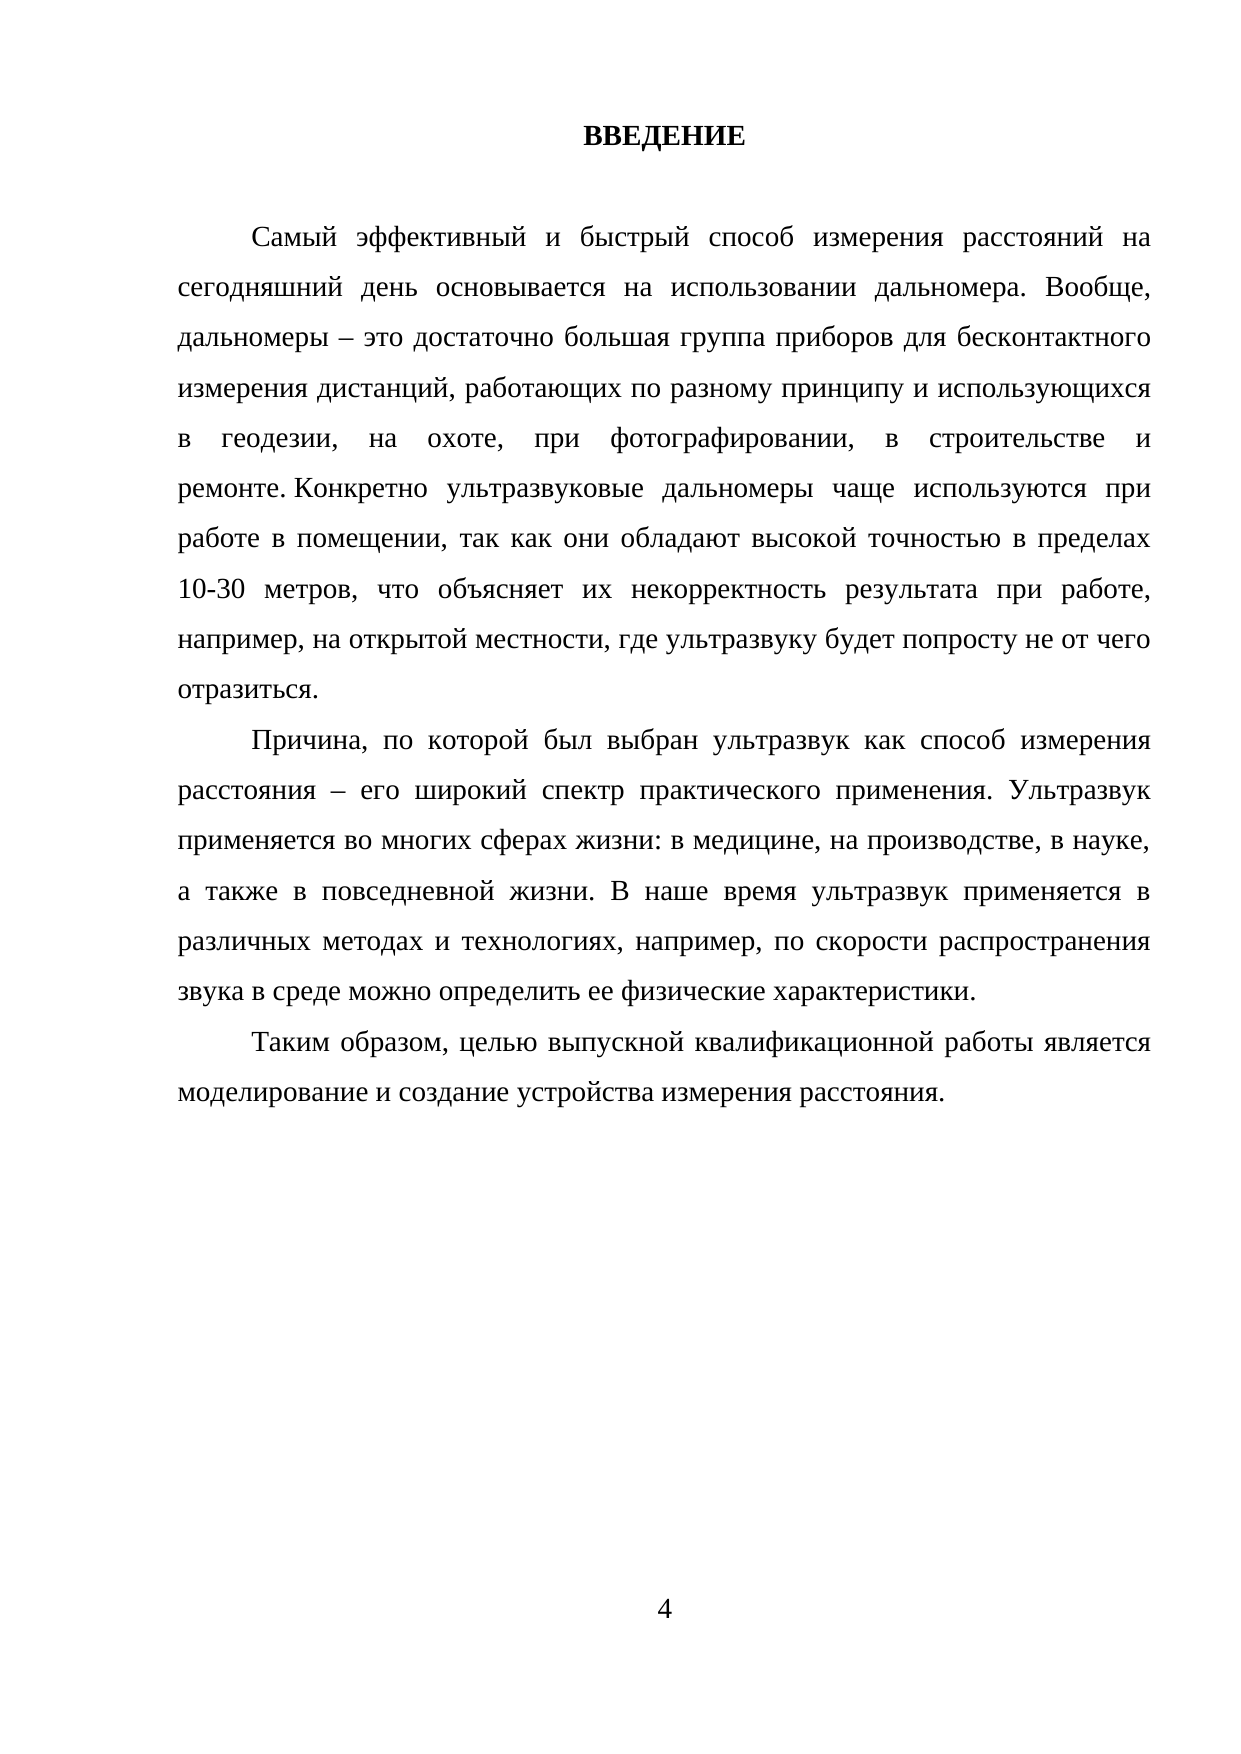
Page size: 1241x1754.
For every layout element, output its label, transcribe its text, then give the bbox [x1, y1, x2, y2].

text Самый эффективный и быстрый способ измерения расстояний на сегодняшний день основывается на использовании дальномера. Вообще, дальномеры – это достаточно большая группа приборов для бесконтактного измерения дистанций, работающих по разному принципу и использующихся в геодезии, на охоте, при фотографировании, в строительстве и ремонте. Конкретно ультразвуковые дальномеры чаще используются при работе в помещении, так как они обладают высокой точностью в пределах 10-30 метров, что объясняет их некорректность результата при работе, например, на открытой местности, где ультразвуку будет попросту не от чего отразиться. [177, 219, 1152, 705]
text Таким образом, целью выпускной квалификационной работы является моделирование и создание устройства измерения расстояния. [177, 1024, 1152, 1108]
text Причина, по которой был выбран ультразвук как способ измерения расстояния – его широкий спектр практического применения. Ультразвук применяется во многих сферах жизни: в медицине, на производстве, в науке, а также в повседневной жизни. В наше время ультразвук применяется в различных методах и технологиях, например, по скорости распространения звука в среде можно определить ее физические характеристики. [177, 722, 1152, 1007]
subtitle ВВЕДЕНИЕ [177, 118, 1152, 152]
